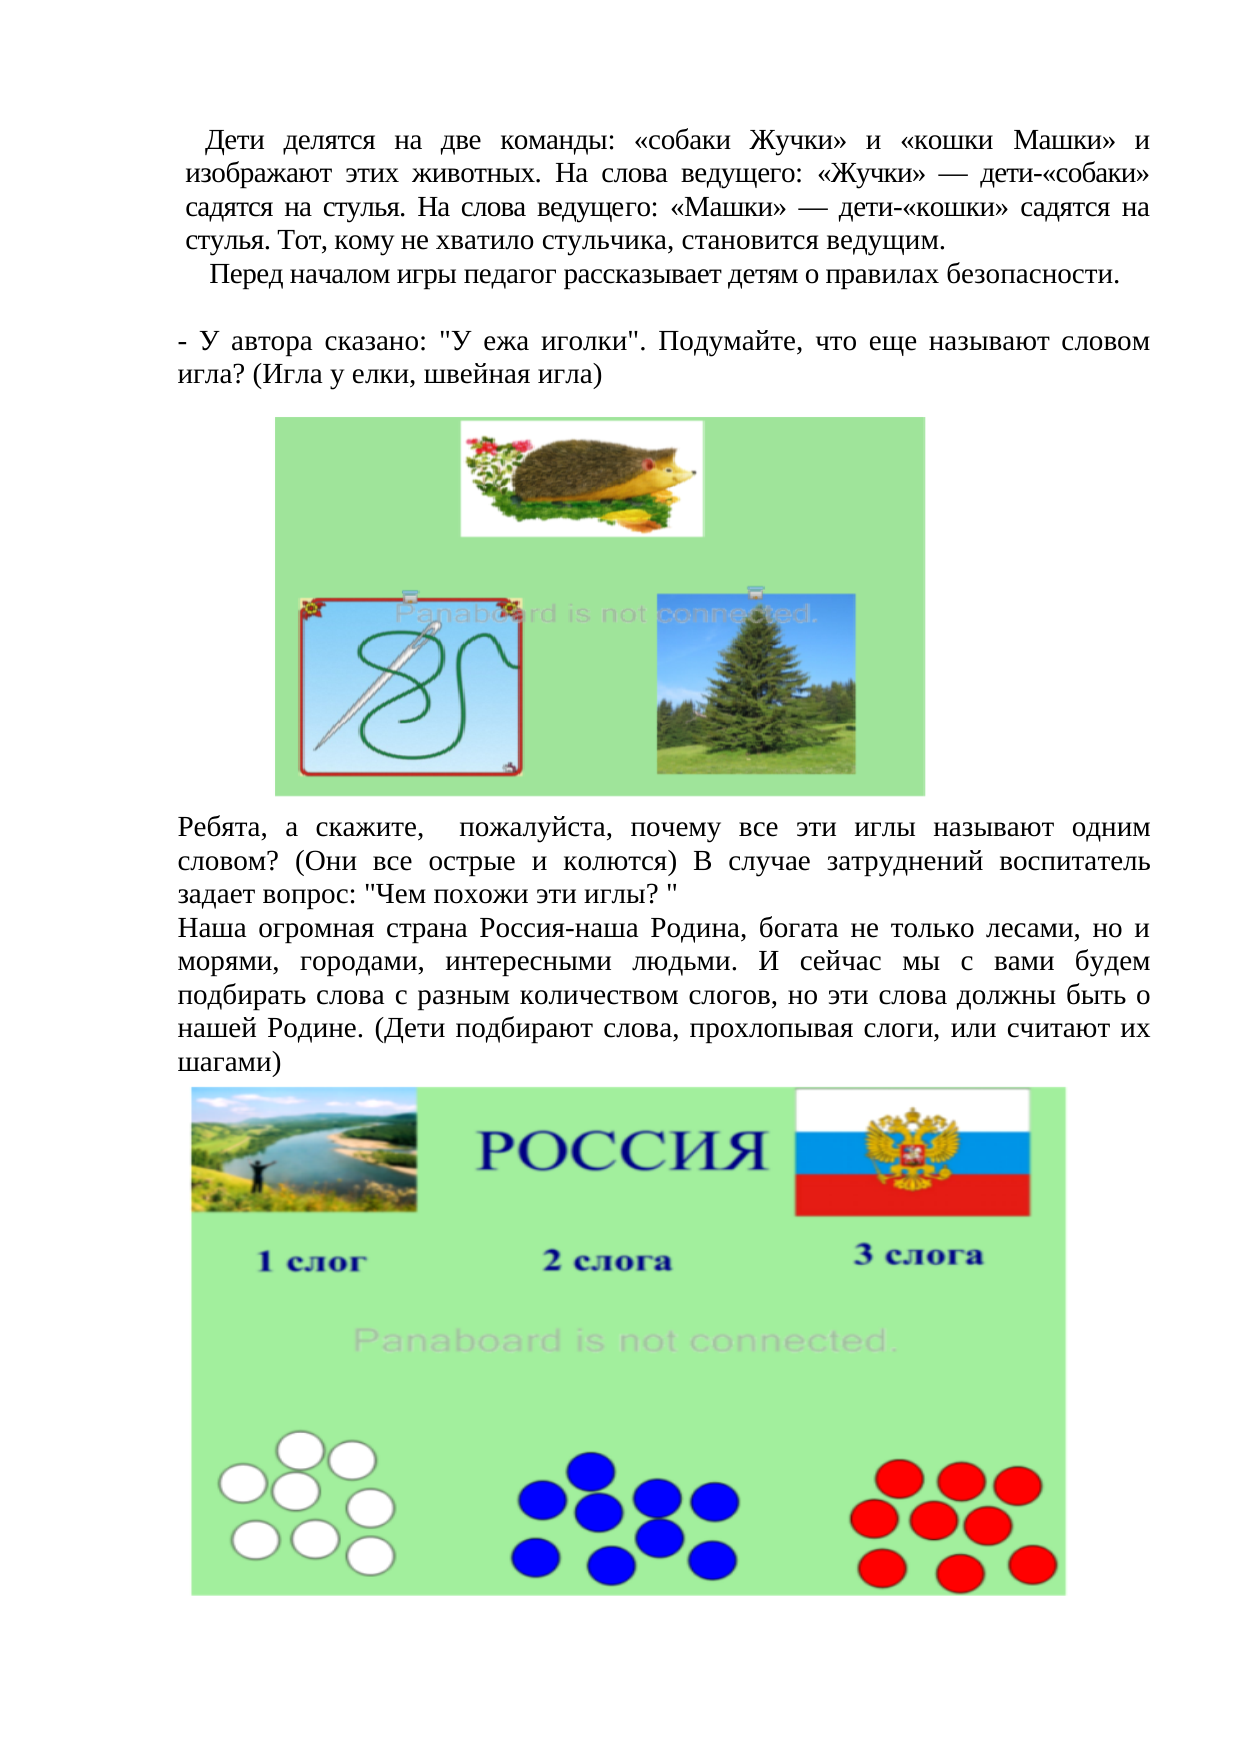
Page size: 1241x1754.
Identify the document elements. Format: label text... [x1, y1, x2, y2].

picture [264, 408, 935, 803]
text Перед началом игры педагог рассказывает детям о правилах безопасности. [187, 256, 1150, 289]
text Наша огромная страна Россия-наша Родина, богата не только лесами, но и морями, городами, интересными людьми. И сейчас мы с вами будем подбирать слова с разным количеством слогов, но эти слова должны быть о нашей Родине. (Дети подбирают слова, прохлопывая слоги, или считают их шагами) [177, 910, 1152, 1077]
picture [177, 1077, 1079, 1606]
text - У автора сказано: "У ежа иголки". Подумайте, что еще называют словом игла? (Игла у елки, швейная игла) [177, 323, 1152, 390]
text Ребята, а скажите, пожалуйста, почему все эти иглы называют одним словом? (Они все острые и колются) В случае затруднений воспитатель задает вопрос: "Чем похожи эти иглы? " [177, 809, 1152, 910]
text Дети делятся на две команды: «собаки Жучки» и «кошки Машки» и изображают этих животных. На слова ведущего: «Жучки» — дети-«собаки» садятся на стулья. На слова ведущего: «Машки» — дети-«кошки» садятся на стулья. Тот, кому не хватило стульчика, становится ведущим. [185, 122, 1150, 256]
